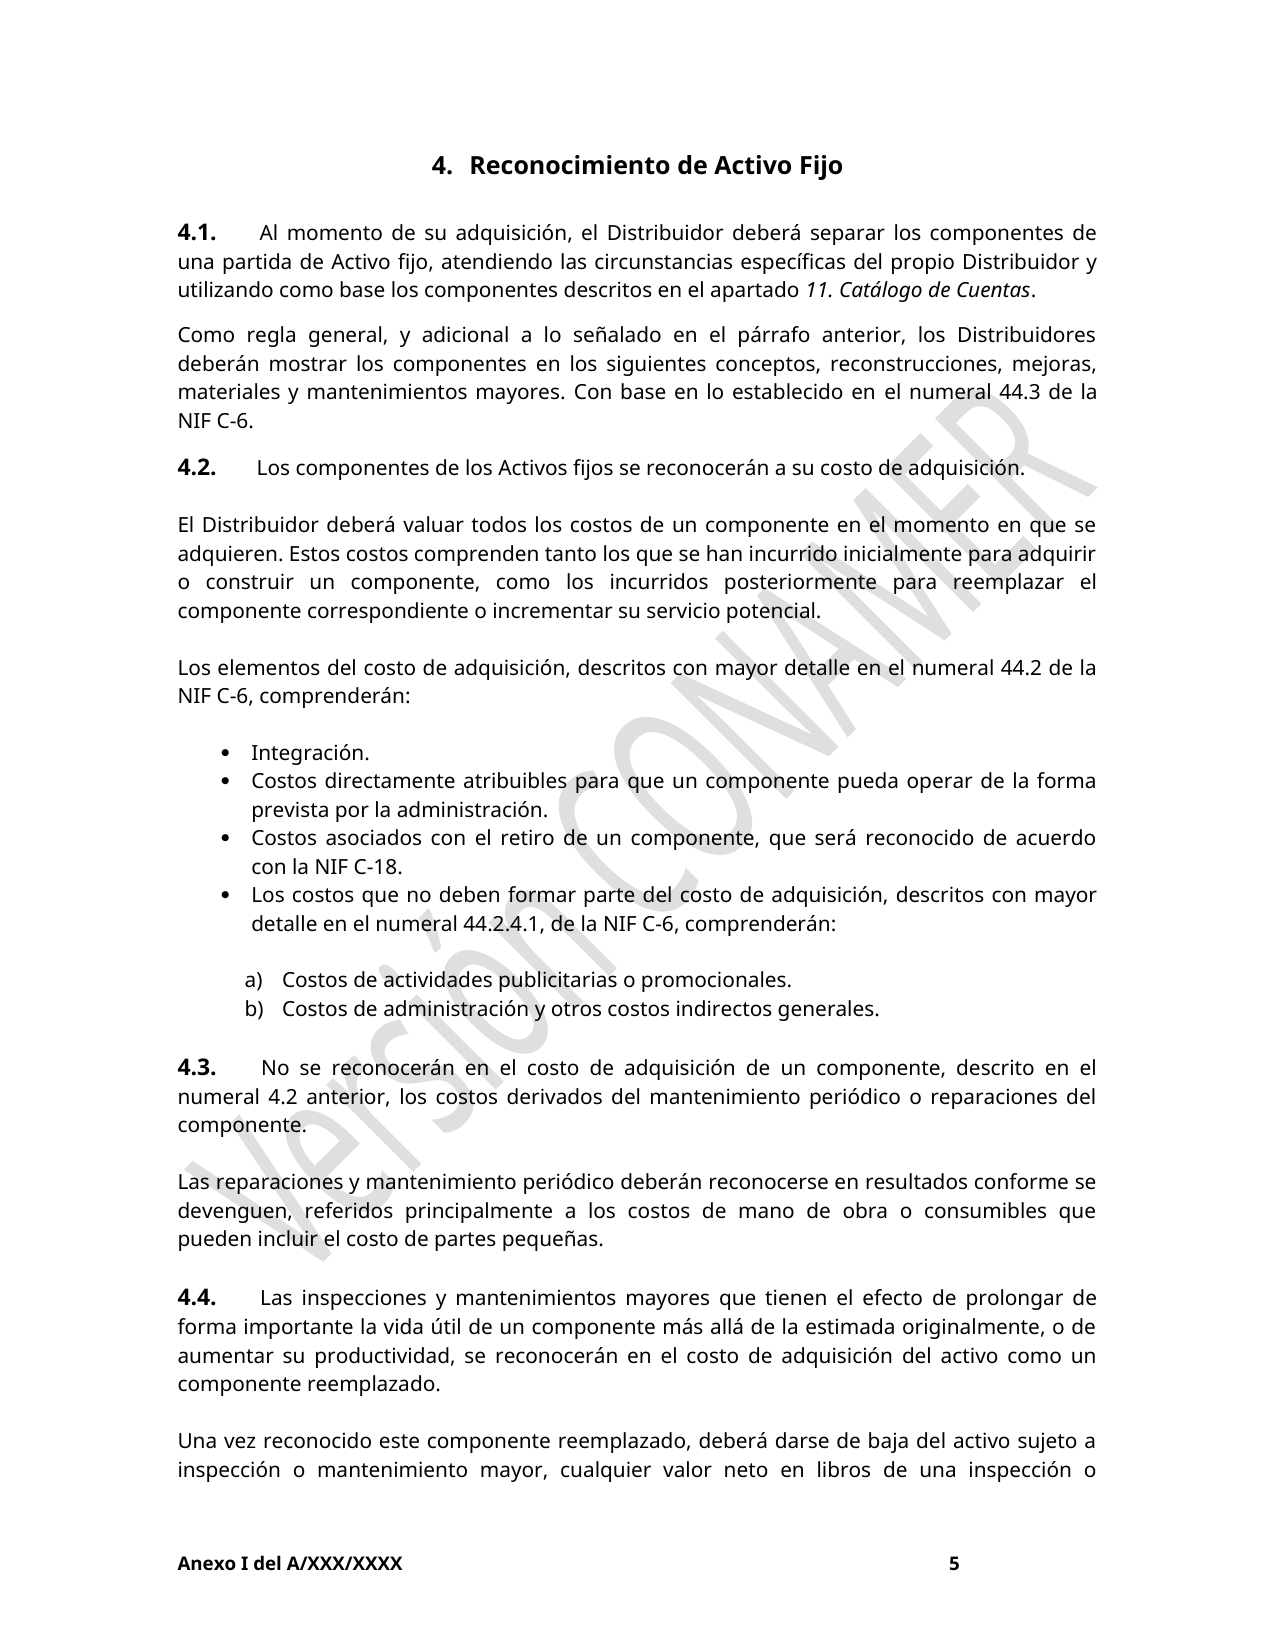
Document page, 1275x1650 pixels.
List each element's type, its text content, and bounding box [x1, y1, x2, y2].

list Al momento de su adquisición, el Distribuidor deberá separar los componentes de una partida de Activo fijo, atendiendo las circunstancias específicas del propio Distribuidor y utilizando como base los componentes descritos en el apartado 11. Catálogo de Cuentas. [177, 216, 1098, 304]
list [177, 1426, 1098, 1483]
list Los elementos del costo de adquisición, descritos con mayor detalle en el numeral 44.2 de la NIF C-6, comprenderán: [177, 653, 1098, 710]
list Costos directamente atribuibles para que un componente pueda operar de la forma prevista por la administración. [222, 767, 1098, 823]
list No se reconocerán en el costo de adquisición de un componente, descrito en el numeral 4.2 anterior, los costos derivados del mantenimiento periódico o reparaciones del componente. [177, 1051, 1098, 1139]
text Como regla general, y adicional a lo señalado en el párrafo anterior, los Distribuidores deberán mostrar los componentes en los siguientes conceptos, reconstrucciones, mejoras, materiales y mantenimientos mayores. Con base en lo establecido en el numeral 44.3 de la NIF C-6. [177, 321, 1098, 434]
list El Distribuidor deberá valuar todos los costos de un componente en el momento en que se adquieren. Estos costos comprenden tanto los que se han incurrido inicialmente para adquirir o construir un componente, como los incurridos posteriormente para reemplazar el componente correspondiente o incrementar su servicio potencial. [177, 511, 1098, 624]
list Costos asociados con el retiro de un componente, que será reconocido de acuerdo con la NIF C-18. [222, 823, 1098, 880]
list Los componentes de los Activos fijos se reconocerán a su costo de adquisición. [177, 451, 1098, 482]
list Los costos que no deben formar parte del costo de adquisición, descritos con mayor detalle en el numeral 44.2.4.1, de la NIF C-6, comprenderán: [222, 880, 1098, 937]
list Las reparaciones y mantenimiento periódico deberán reconocerse en resultados conforme se devenguen, referidos principalmente a los costos de mano de obra o consumibles que pueden incluir el costo de partes pequeñas. [177, 1167, 1098, 1253]
list Reconocimiento de Activo Fijo [177, 148, 1098, 182]
list Las inspecciones y mantenimientos mayores que tienen el efecto de prolongar de forma importante la vida útil de un componente más allá de la estimada originalmente, o de aumentar su productividad, se reconocerán en el costo de adquisición del activo como un componente reemplazado. [177, 1281, 1098, 1398]
list Integración. [222, 738, 1098, 767]
list Costos de actividades publicitarias o promocionales. [244, 966, 1098, 994]
list Costos de administración y otros costos indirectos generales. [244, 994, 1098, 1022]
